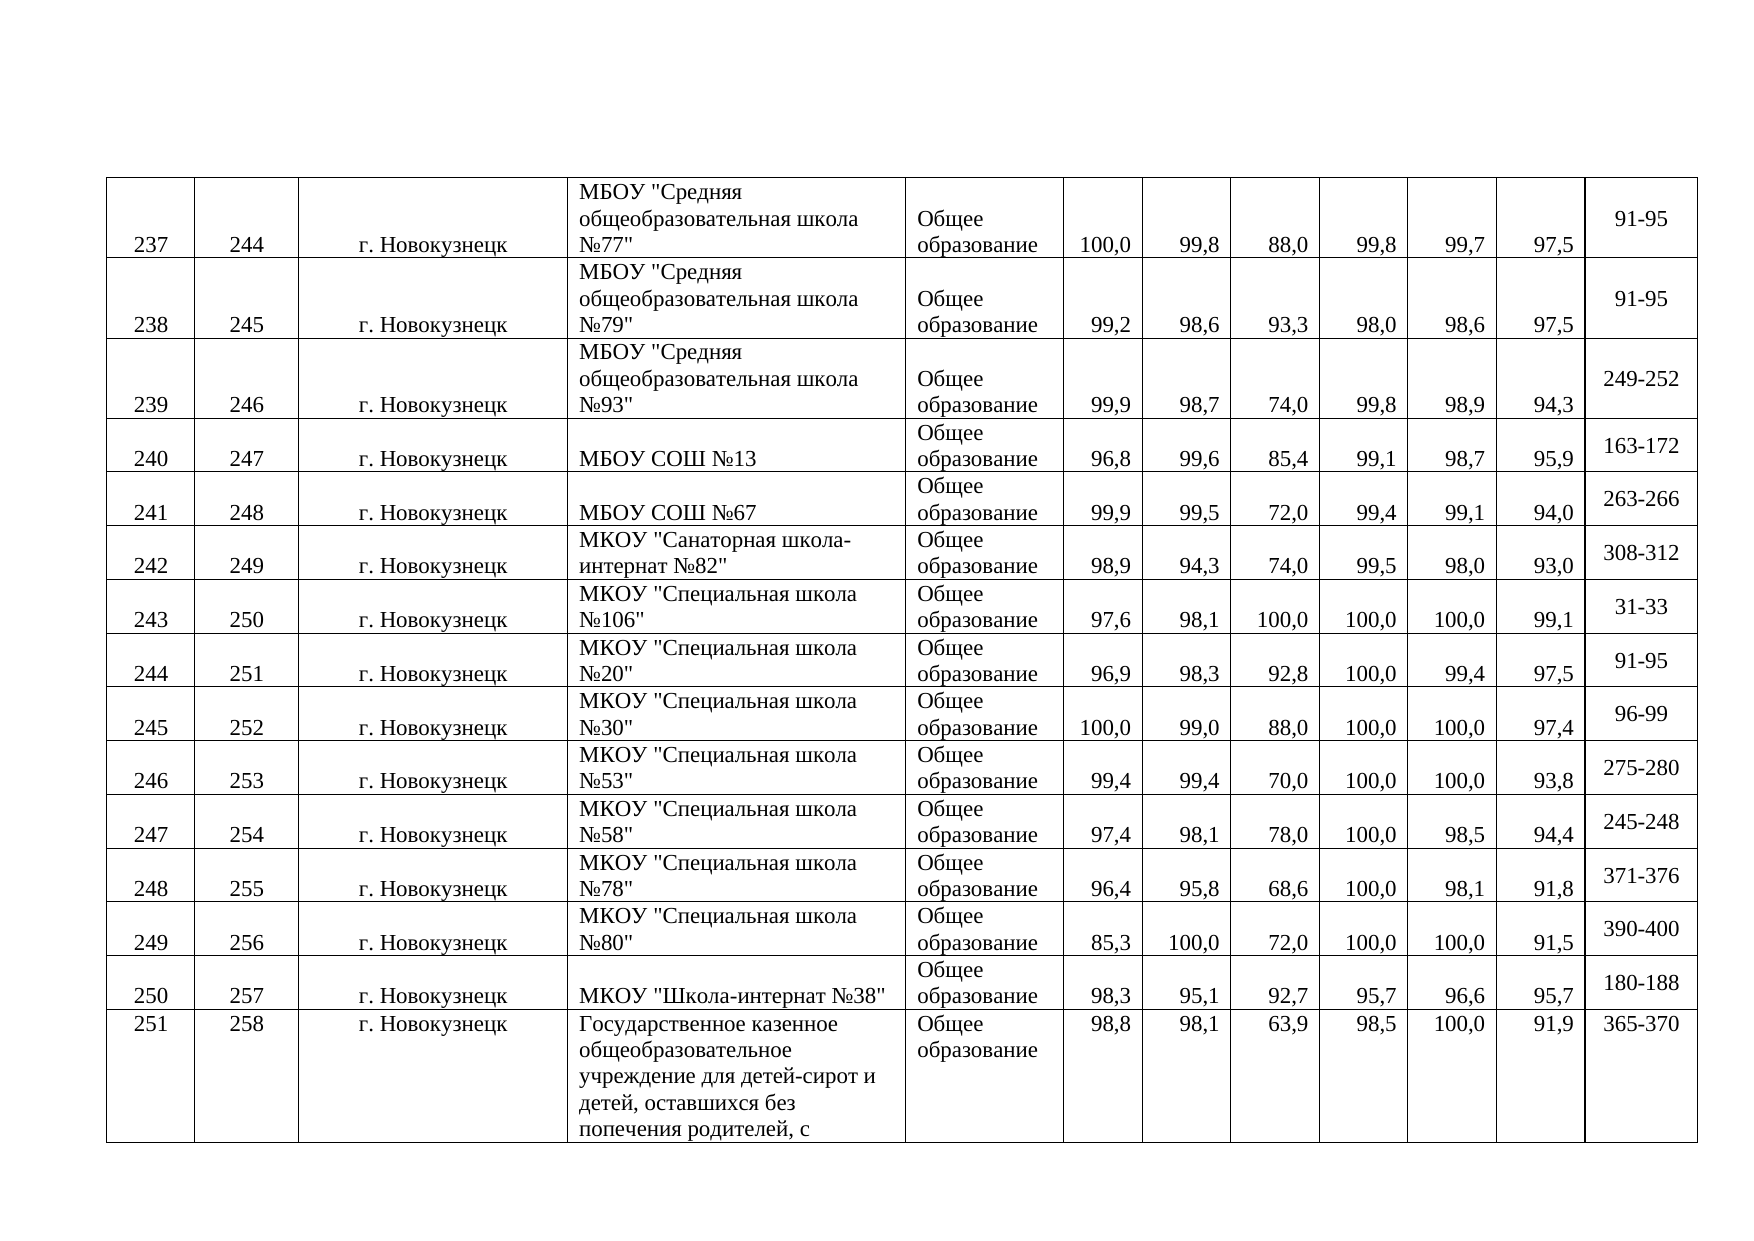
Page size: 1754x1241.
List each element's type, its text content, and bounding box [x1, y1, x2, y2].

table_cell 91-95 [1586, 178, 1697, 257]
table_cell Общее образование [906, 795, 1063, 847]
table_cell 251 [195, 634, 298, 686]
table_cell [568, 1010, 905, 1142]
table_cell 98,3 [1064, 956, 1142, 1009]
table_cell 248 [195, 472, 298, 525]
table_cell 365-370 [1586, 1010, 1697, 1142]
table_cell 100,0 [1143, 902, 1230, 955]
table_cell г. Новокузнецк [299, 902, 567, 955]
table_cell 263-266 [1586, 472, 1697, 525]
table_cell 98,1 [1143, 1010, 1230, 1142]
table_cell 247 [107, 795, 194, 847]
table_cell 99,7 [1408, 178, 1496, 257]
table_cell 100,0 [1408, 687, 1496, 740]
table_cell г. Новокузнецк [299, 634, 567, 686]
table_cell 97,4 [1064, 795, 1142, 847]
table_cell 98,5 [1320, 1010, 1407, 1142]
table_cell 248 [107, 849, 194, 901]
table_cell г. Новокузнецк [299, 339, 567, 417]
table_cell 255 [195, 849, 298, 901]
table_cell 94,0 [1497, 472, 1584, 525]
table_cell г. Новокузнецк [299, 580, 567, 632]
table_cell 242 [107, 526, 194, 579]
table_cell МБОУ "Средняя общеобразовательная школа №93" [568, 339, 905, 417]
table_cell 93,8 [1497, 741, 1584, 794]
table_cell 72,0 [1231, 902, 1319, 955]
table_cell 247 [195, 419, 298, 471]
table_cell 96,4 [1064, 849, 1142, 901]
table_cell 249 [107, 902, 194, 955]
table_cell 246 [107, 741, 194, 794]
table_cell Общее образование [906, 902, 1063, 955]
table_cell 246 [195, 339, 298, 417]
table_cell 99,9 [1064, 339, 1142, 417]
table_cell МКОУ "Специальная школа №106" [568, 580, 905, 632]
table_cell 252 [195, 687, 298, 740]
table_cell 100,0 [1064, 687, 1142, 740]
table_cell Общее образование [906, 580, 1063, 632]
table_cell 98,0 [1320, 258, 1407, 337]
table_cell г. Новокузнецк [299, 526, 567, 579]
table_cell 249-252 [1586, 339, 1697, 417]
table_cell Общее образование [906, 472, 1063, 525]
table_cell 98,9 [1408, 339, 1496, 417]
table_cell Общее образование [906, 526, 1063, 579]
table_cell 78,0 [1231, 795, 1319, 847]
table_cell 97,5 [1497, 178, 1584, 257]
table_cell 100,0 [1320, 849, 1407, 901]
table_cell 238 [107, 258, 194, 337]
table_cell 250 [107, 956, 194, 1009]
table_cell 74,0 [1231, 526, 1319, 579]
table_cell Общее образование [906, 849, 1063, 901]
table_cell 98,7 [1408, 419, 1496, 471]
table_cell 99,5 [1143, 472, 1230, 525]
table_cell 95,7 [1320, 956, 1407, 1009]
table_cell 256 [195, 902, 298, 955]
table_cell 100,0 [1320, 795, 1407, 847]
table_cell г. Новокузнецк [299, 419, 567, 471]
table_cell 70,0 [1231, 741, 1319, 794]
table_cell МКОУ "Специальная школа №78" [568, 849, 905, 901]
table_cell 99,6 [1143, 419, 1230, 471]
table_cell г. Новокузнецк [299, 472, 567, 525]
table_cell МБОУ СОШ №67 [568, 472, 905, 525]
table_cell 100,0 [1320, 687, 1407, 740]
table_cell 100,0 [1408, 902, 1496, 955]
table_cell 93,0 [1497, 526, 1584, 579]
table_cell 95,7 [1497, 956, 1584, 1009]
table_cell 94,3 [1143, 526, 1230, 579]
table_cell 100,0 [1231, 580, 1319, 632]
table_cell 390-400 [1586, 902, 1697, 955]
table_cell 245 [107, 687, 194, 740]
table_cell 240 [107, 419, 194, 471]
table_cell 95,9 [1497, 419, 1584, 471]
table_cell 98,5 [1408, 795, 1496, 847]
table_cell 245-248 [1586, 795, 1697, 847]
table_cell 98,3 [1143, 634, 1230, 686]
table_cell 99,1 [1497, 580, 1584, 632]
table_cell 96,9 [1064, 634, 1142, 686]
table_cell 31-33 [1586, 580, 1697, 632]
table_cell 99,4 [1064, 741, 1142, 794]
table_cell МКОУ "Школа-интернат №38" [568, 956, 905, 1009]
table_cell 98,0 [1408, 526, 1496, 579]
table_cell МКОУ "Специальная школа №30" [568, 687, 905, 740]
table_cell Общее образование [906, 741, 1063, 794]
table_cell 100,0 [1408, 580, 1496, 632]
table_cell МКОУ "Специальная школа №53" [568, 741, 905, 794]
table_cell 99,5 [1320, 526, 1407, 579]
table_cell 258 [195, 1010, 298, 1142]
table_cell 250 [195, 580, 298, 632]
table_cell г. Новокузнецк [299, 741, 567, 794]
table_cell 91,5 [1497, 902, 1584, 955]
table_cell 88,0 [1231, 687, 1319, 740]
table_cell 68,6 [1231, 849, 1319, 901]
table_cell 99,4 [1143, 741, 1230, 794]
table_cell 98,6 [1143, 258, 1230, 337]
table_cell МБОУ СОШ №13 [568, 419, 905, 471]
table_cell 100,0 [1320, 580, 1407, 632]
table_cell 243 [107, 580, 194, 632]
table_cell 99,1 [1320, 419, 1407, 471]
table_cell 100,0 [1408, 1010, 1496, 1142]
table_cell 91,9 [1497, 1010, 1584, 1142]
table_cell 100,0 [1320, 741, 1407, 794]
table_cell 308-312 [1586, 526, 1697, 579]
table_cell 85,3 [1064, 902, 1142, 955]
table_cell г. Новокузнецк [299, 258, 567, 337]
table_cell 163-172 [1586, 419, 1697, 471]
table_cell 99,8 [1320, 339, 1407, 417]
table_cell 99,8 [1320, 178, 1407, 257]
table_cell 251 [107, 1010, 194, 1142]
table_cell 99,2 [1064, 258, 1142, 337]
table_cell 92,7 [1231, 956, 1319, 1009]
table_cell 94,4 [1497, 795, 1584, 847]
table_cell 245 [195, 258, 298, 337]
table_cell 99,1 [1408, 472, 1496, 525]
table_cell Общее образование [906, 178, 1063, 257]
table_cell МКОУ "Специальная школа №80" [568, 902, 905, 955]
table_cell 239 [107, 339, 194, 417]
table_cell 97,6 [1064, 580, 1142, 632]
table_cell г. Новокузнецк [299, 795, 567, 847]
table_cell 95,8 [1143, 849, 1230, 901]
table_cell Общее образование [906, 634, 1063, 686]
table_cell Общее образование [906, 1010, 1063, 1142]
table_cell 98,8 [1064, 1010, 1142, 1142]
table_cell 98,1 [1143, 580, 1230, 632]
table_cell 97,5 [1497, 258, 1584, 337]
table_cell 244 [107, 634, 194, 686]
table_cell МКОУ "Санаторная школа-интернат №82" [568, 526, 905, 579]
table_cell 85,4 [1231, 419, 1319, 471]
table_cell 244 [195, 178, 298, 257]
table_cell 96,8 [1064, 419, 1142, 471]
table_cell 97,4 [1497, 687, 1584, 740]
table_cell 241 [107, 472, 194, 525]
table_cell 98,7 [1143, 339, 1230, 417]
table_cell 257 [195, 956, 298, 1009]
table_cell Общее образование [906, 419, 1063, 471]
table_cell 99,8 [1143, 178, 1230, 257]
table_cell 99,9 [1064, 472, 1142, 525]
table_cell 100,0 [1408, 741, 1496, 794]
table_cell 91,8 [1497, 849, 1584, 901]
table_cell 74,0 [1231, 339, 1319, 417]
table_cell 98,6 [1408, 258, 1496, 337]
table_cell 96-99 [1586, 687, 1697, 740]
table_cell 94,3 [1497, 339, 1584, 417]
table_cell 63,9 [1231, 1010, 1319, 1142]
table_cell 98,9 [1064, 526, 1142, 579]
table_cell 249 [195, 526, 298, 579]
table_cell 91-95 [1586, 634, 1697, 686]
table_cell 99,0 [1143, 687, 1230, 740]
table_cell 97,5 [1497, 634, 1584, 686]
table_cell Общее образование [906, 956, 1063, 1009]
table_cell 253 [195, 741, 298, 794]
table_cell МБОУ "Средняя общеобразовательная школа №79" [568, 258, 905, 337]
table_cell 237 [107, 178, 194, 257]
table_cell Общее образование [906, 339, 1063, 417]
table_cell 180-188 [1586, 956, 1697, 1009]
table_cell 99,4 [1320, 472, 1407, 525]
table_cell МБОУ "Средняя общеобразовательная школа №77" [568, 178, 905, 257]
table_cell 275-280 [1586, 741, 1697, 794]
table_cell 100,0 [1320, 902, 1407, 955]
table_cell Общее образование [906, 687, 1063, 740]
table_cell 93,3 [1231, 258, 1319, 337]
table_cell 72,0 [1231, 472, 1319, 525]
table_cell 92,8 [1231, 634, 1319, 686]
table_cell 88,0 [1231, 178, 1319, 257]
table_cell 254 [195, 795, 298, 847]
table_cell 98,1 [1408, 849, 1496, 901]
table_cell г. Новокузнецк [299, 178, 567, 257]
table_cell 95,1 [1143, 956, 1230, 1009]
table_cell 96,6 [1408, 956, 1496, 1009]
table_cell г. Новокузнецк [299, 687, 567, 740]
table_cell 100,0 [1064, 178, 1142, 257]
table_cell г. Новокузнецк [299, 956, 567, 1009]
table_cell г. Новокузнецк [299, 849, 567, 901]
table_cell 100,0 [1320, 634, 1407, 686]
table_cell МКОУ "Специальная школа №58" [568, 795, 905, 847]
table_cell 91-95 [1586, 258, 1697, 337]
table_cell г. Новокузнецк [299, 1010, 567, 1142]
table_cell 99,4 [1408, 634, 1496, 686]
table_cell 371-376 [1586, 849, 1697, 901]
table_cell Общее образование [906, 258, 1063, 337]
table_cell 98,1 [1143, 795, 1230, 847]
table_cell МКОУ "Специальная школа №20" [568, 634, 905, 686]
